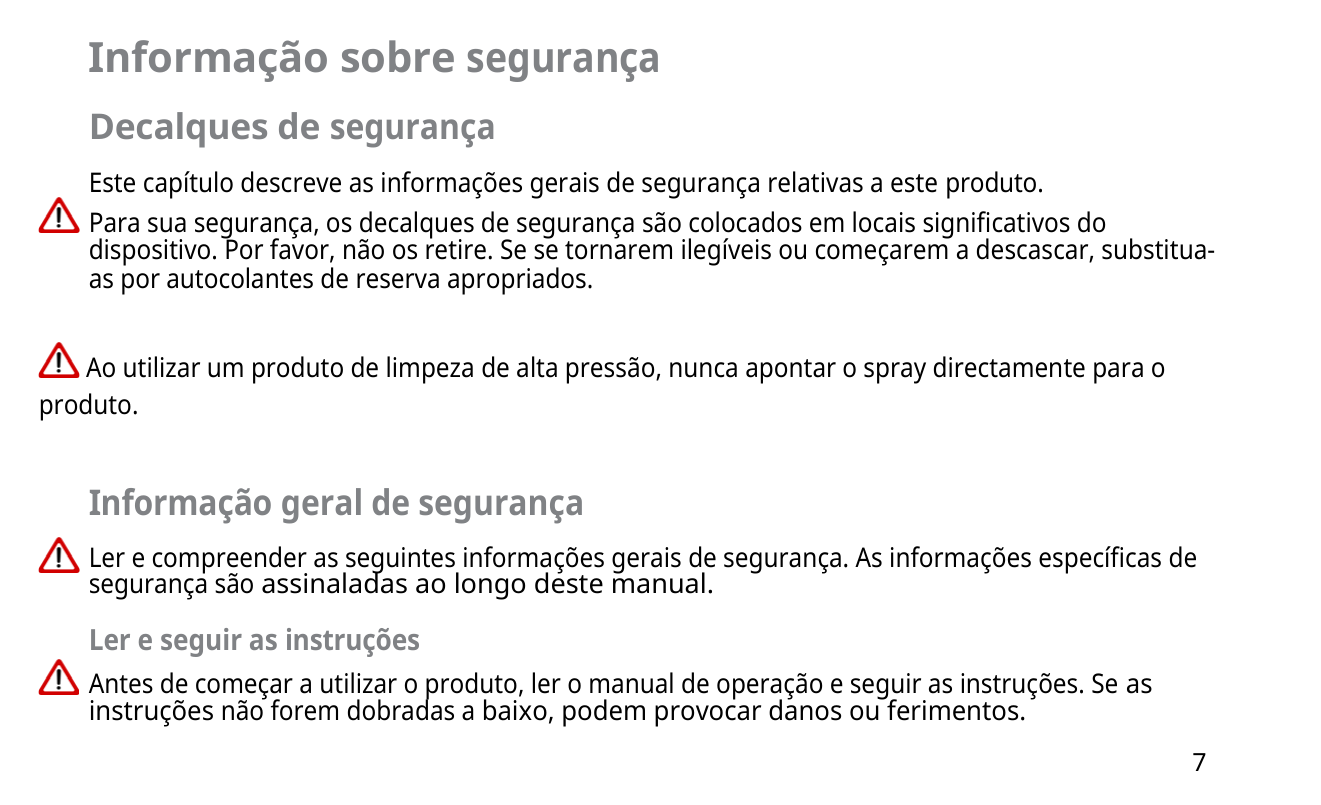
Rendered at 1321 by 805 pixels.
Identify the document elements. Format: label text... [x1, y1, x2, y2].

picture [38, 342, 80, 378]
subtitle Decalques de segurança [88, 102, 1258, 150]
picture [38, 197, 80, 233]
text Ao utilizar um produto de limpeza de alta pressão, nunca apontar o spray directamente para o produto. [38, 342, 1258, 422]
text Para sua segurança, os decalques de segurança são colocados em locais significativos do dispositivo. Por favor, não os retire. Se se tornarem ilegíveis ou começarem a descascar, substitua-as por autocolantes de reserva apropriados. [88, 209, 1232, 296]
picture [38, 659, 79, 695]
picture [38, 537, 80, 573]
subtitle Informação geral de segurança [88, 477, 1258, 525]
subtitle Ler e seguir as instruções [88, 619, 1258, 659]
text Este capítulo descreve as informações gerais de segurança relativas a este produto. [88, 163, 1258, 200]
text Antes de começar a utilizar o produto, ler o manual de operação e seguir as instruções. Se as instruções não forem dobradas a baixo, podem provocar danos ou ferimentos. [88, 670, 1258, 728]
text Ler e compreender as seguintes informações gerais de segurança. As informações específicas de segurança são assinaladas ao longo deste manual. [88, 544, 1232, 602]
subtitle Informação sobre segurança [88, 27, 1258, 84]
